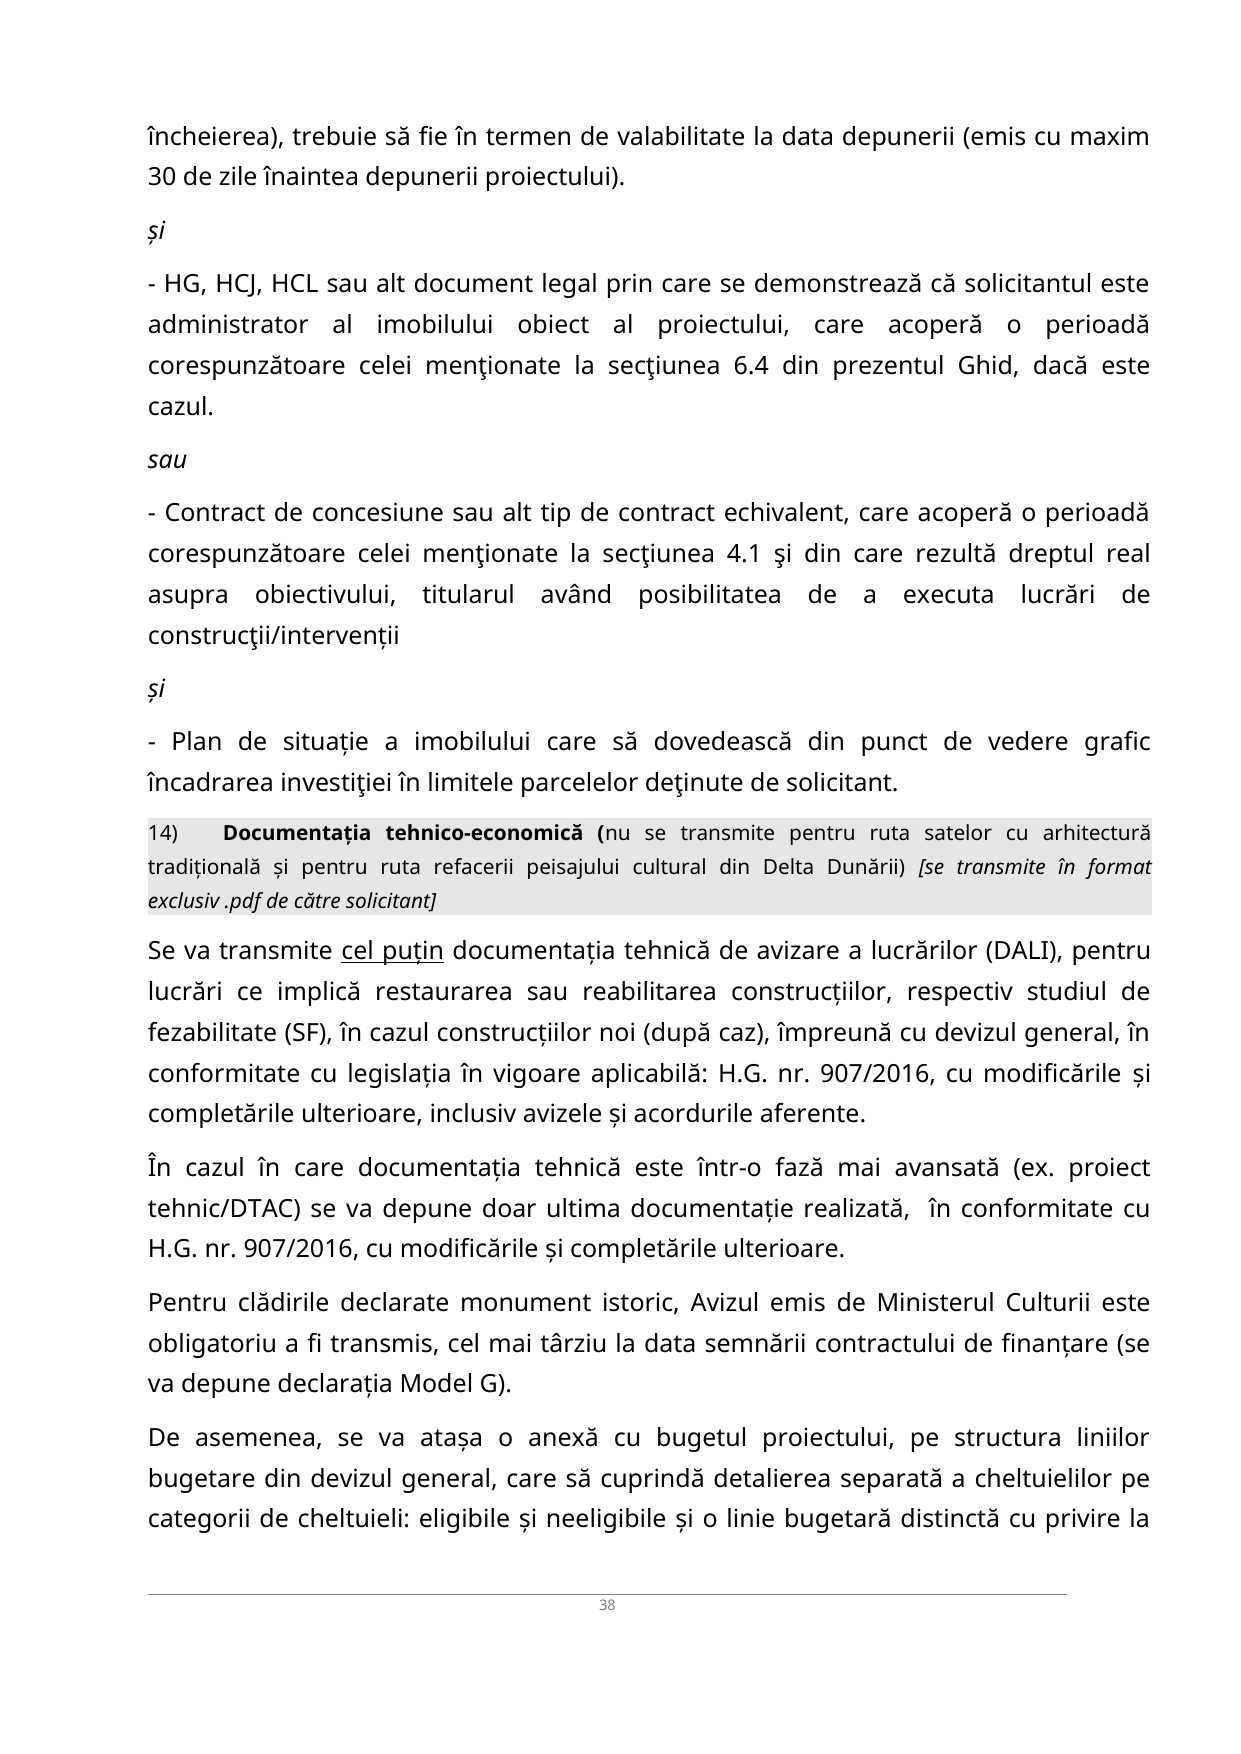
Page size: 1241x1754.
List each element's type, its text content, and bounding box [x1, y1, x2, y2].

text - HG, HCJ, HCL sau alt document legal prin care se demonstrează că solicitantul este administrator al imobilului obiect al proiectului, care acoperă o perioadă corespunzătoare celei menţionate la secţiunea 6.4 din prezentul Ghid, dacă este cazul. [148, 266, 1152, 422]
text și [148, 212, 1152, 246]
text - Plan de situație a imobilului care să dovedească din punct de vedere grafic încadrarea investiţiei în limitele parcelelor deţinute de solicitant. [148, 724, 1152, 799]
text și [148, 671, 1152, 705]
text În cazul în care documentația tehnică este într-o fază mai avansată (ex. proiect tehnic/DTAC) se va depune doar ultima documentație realizată, în conformitate cu H.G. nr. 907/2016, cu modificările şi completările ulterioare. [148, 1149, 1152, 1265]
text sau [148, 441, 1152, 476]
text Pentru clădirile declarate monument istoric, Avizul emis de Ministerul Culturii este obligatoriu a fi transmis, cel mai târziu la data semnării contractului de finanțare (se va depune declarația Model G). [148, 1284, 1152, 1400]
text Se va transmite cel puțin documentația tehnică de avizare a lucrărilor (DALI), pentru lucrări ce implică restaurarea sau reabilitarea construcțiilor, respectiv studiul de fezabilitate (SF), în cazul construcțiilor noi (după caz), împreună cu devizul general, în conformitate cu legislația în vigoare aplicabilă: H.G. nr. 907/2016, cu modificările şi completările ulterioare, inclusiv avizele și acordurile aferente. [148, 933, 1152, 1130]
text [148, 1419, 1152, 1535]
list Documentația tehnico-economică (nu se transmite pentru ruta satelor cu arhitectură tradițională și pentru ruta refacerii peisajului cultural din Delta Dunării) [se transmite în format exclusiv .pdf de către solicitant] [148, 818, 1152, 915]
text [148, 118, 1152, 193]
text - Contract de concesiune sau alt tip de contract echivalent, care acoperă o perioadă corespunzătoare celei menţionate la secţiunea 4.1 şi din care rezultă dreptul real asupra obiectivului, titularul având posibilitatea de a executa lucrări de construcţii/intervenții [148, 495, 1152, 651]
